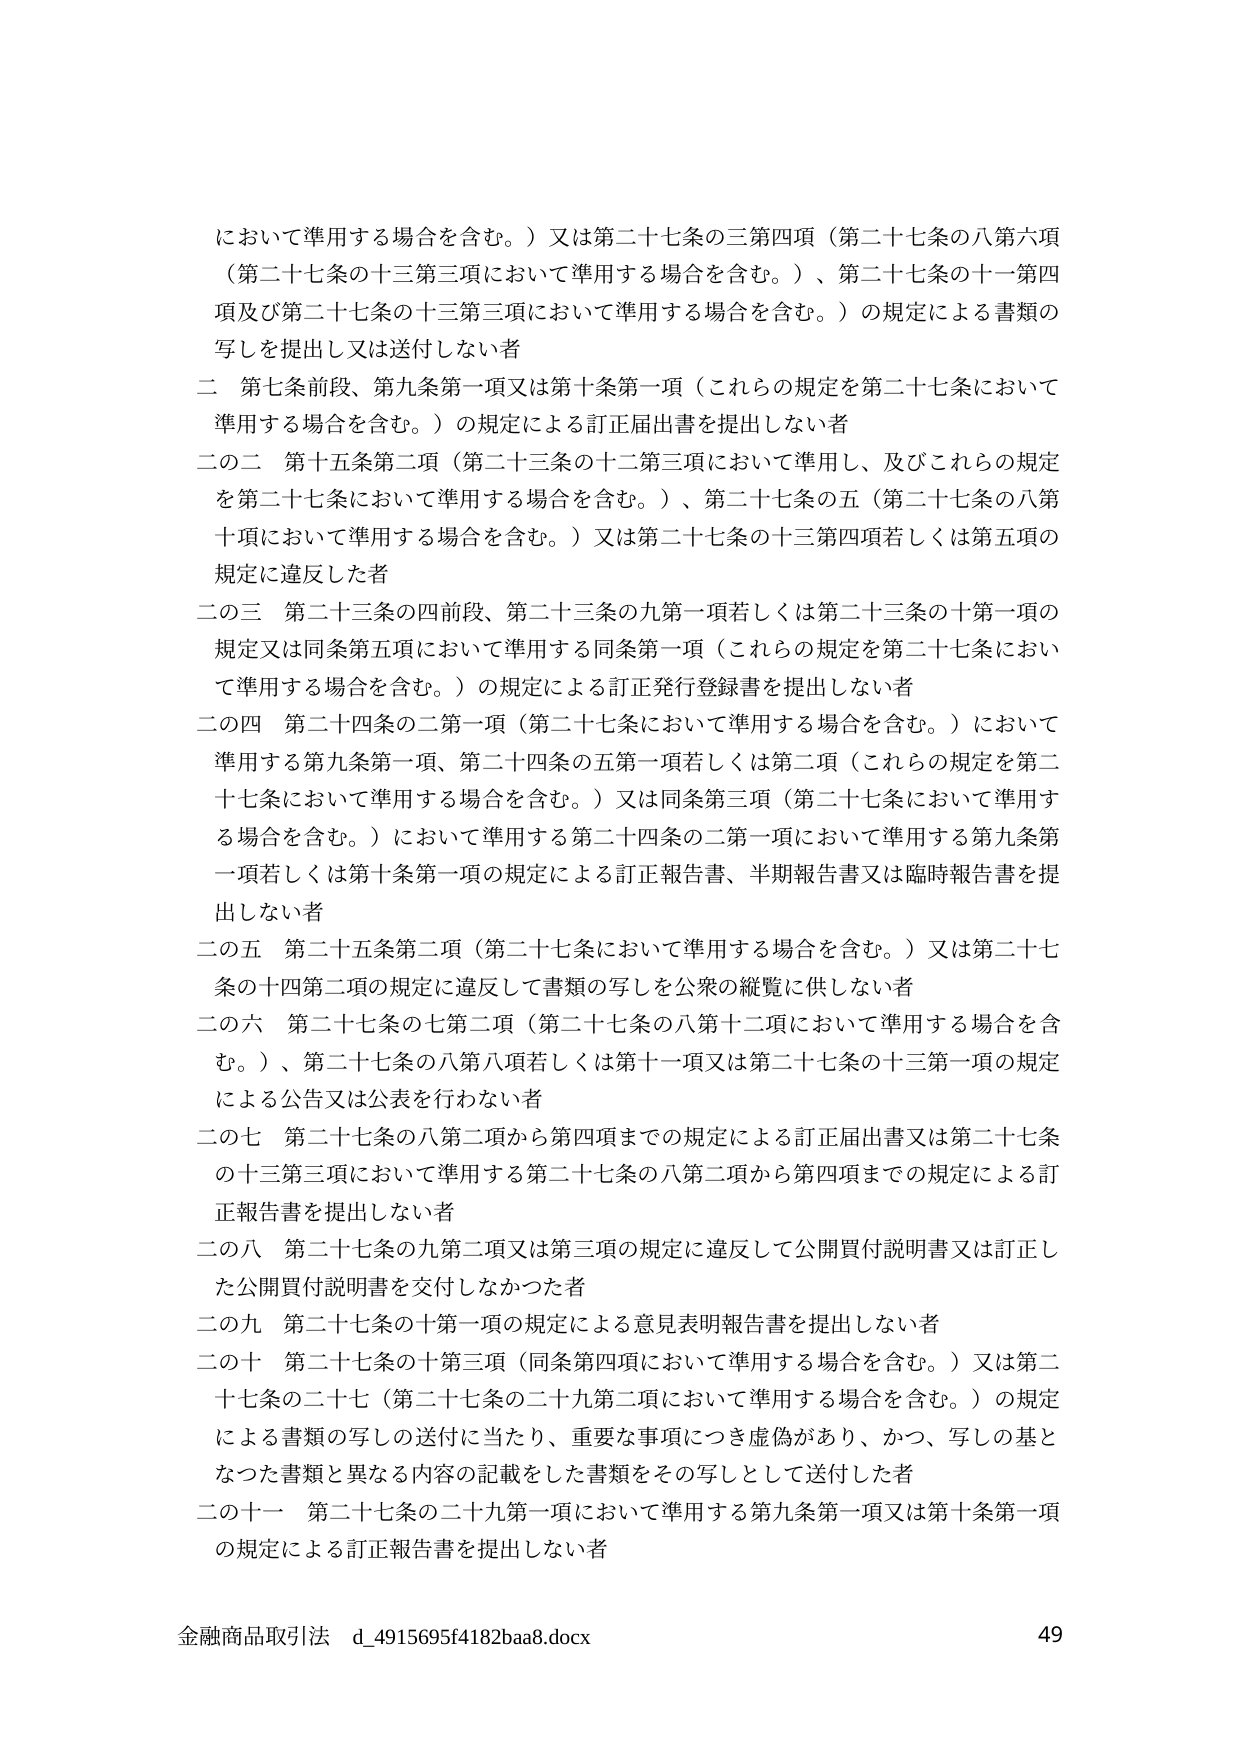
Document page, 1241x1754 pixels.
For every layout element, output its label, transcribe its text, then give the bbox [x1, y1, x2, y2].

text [196, 217, 1063, 367]
text 二の五 第二十五条第二項（第二十七条において準用する場合を含む。）又は第二十七条の十四第二項の規定に違反して書類の写しを公衆の縦覧に供しない者 [196, 929, 1063, 1004]
text 二の八 第二十七条の九第二項又は第三項の規定に違反して公開買付説明書又は訂正した公開買付説明書を交付しなかつた者 [196, 1229, 1063, 1304]
text 二の二 第十五条第二項（第二十三条の十二第三項において準用し、及びこれらの規定を第二十七条において準用する場合を含む。）、第二十七条の五（第二十七条の八第十項において準用する場合を含む。）又は第二十七条の十三第四項若しくは第五項の規定に違反した者 [196, 442, 1063, 592]
text 二の十 第二十七条の十第三項（同条第四項において準用する場合を含む。）又は第二十七条の二十七（第二十七条の二十九第二項において準用する場合を含む。）の規定による書類の写しの送付に当たり、重要な事項につき虚偽があり、かつ、写しの基となつた書類と異なる内容の記載をした書類をその写しとして送付した者 [196, 1342, 1063, 1492]
text 二の四 第二十四条の二第一項（第二十七条において準用する場合を含む。）において準用する第九条第一項、第二十四条の五第一項若しくは第二項（これらの規定を第二十七条において準用する場合を含む。）又は同条第三項（第二十七条において準用する場合を含む。）において準用する第二十四条の二第一項において準用する第九条第一項若しくは第十条第一項の規定による訂正報告書、半期報告書又は臨時報告書を提出しない者 [196, 704, 1063, 929]
text 二の六 第二十七条の七第二項（第二十七条の八第十二項において準用する場合を含む。）、第二十七条の八第八項若しくは第十一項又は第二十七条の十三第一項の規定による公告又は公表を行わない者 [196, 1004, 1063, 1117]
text 二 第七条前段、第九条第一項又は第十条第一項（これらの規定を第二十七条において準用する場合を含む。）の規定による訂正届出書を提出しない者 [196, 367, 1063, 442]
text 二の三 第二十三条の四前段、第二十三条の九第一項若しくは第二十三条の十第一項の規定又は同条第五項において準用する同条第一項（これらの規定を第二十七条において準用する場合を含む。）の規定による訂正発行登録書を提出しない者 [196, 592, 1063, 704]
text 二の七 第二十七条の八第二項から第四項までの規定による訂正届出書又は第二十七条の十三第三項において準用する第二十七条の八第二項から第四項までの規定による訂正報告書を提出しない者 [196, 1117, 1063, 1229]
text 二の九 第二十七条の十第一項の規定による意見表明報告書を提出しない者 [196, 1304, 1063, 1342]
text 二の十一 第二十七条の二十九第一項において準用する第九条第一項又は第十条第一項の規定による訂正報告書を提出しない者 [196, 1492, 1063, 1567]
